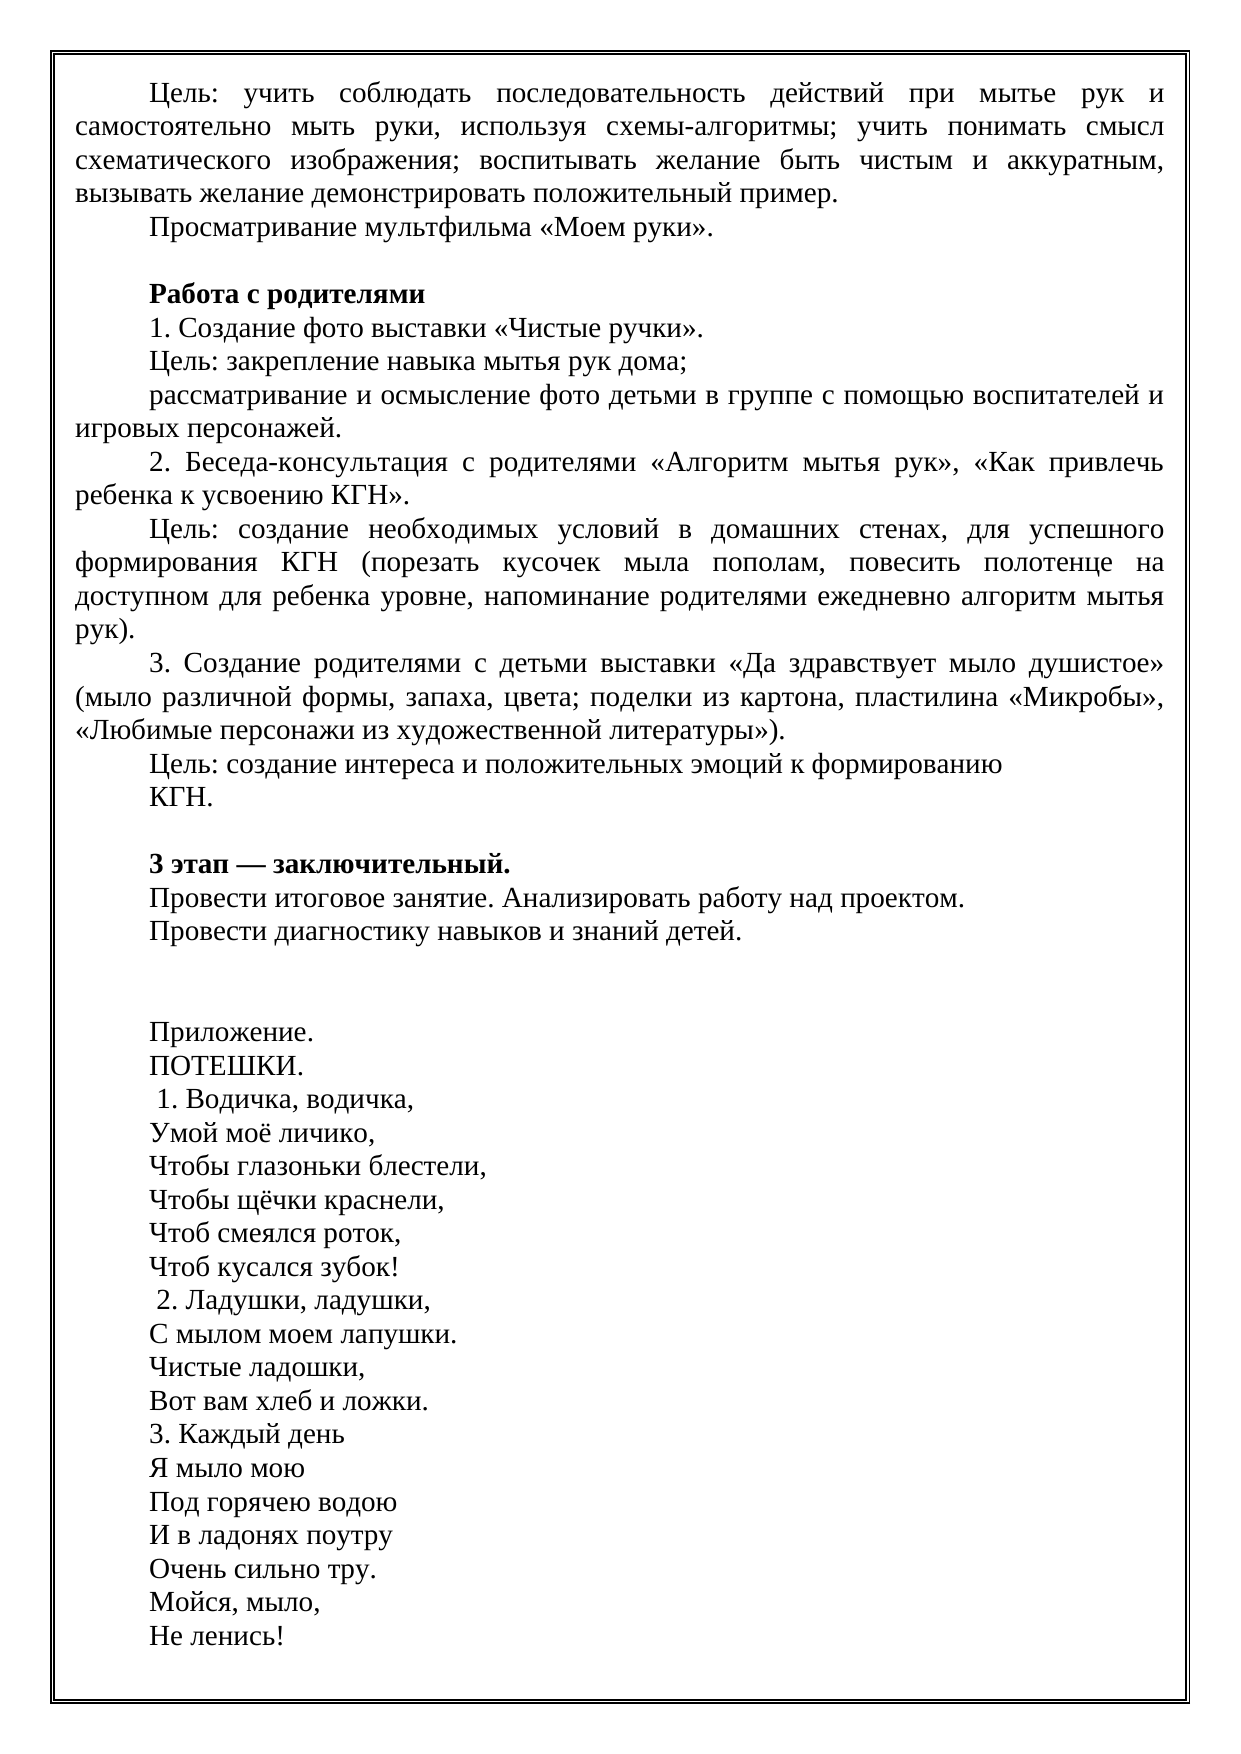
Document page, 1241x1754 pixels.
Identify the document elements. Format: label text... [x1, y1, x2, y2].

text С мылом моем лапушки. [75, 1316, 1165, 1349]
text Провести диагностику навыков и знаний детей. [75, 913, 1165, 947]
text Работа с родителями [75, 276, 1165, 310]
text Приложение. [75, 1014, 1165, 1048]
text Чтобы глазоньки блестели, [75, 1148, 1165, 1182]
text Чтоб кусался зубок! [75, 1249, 1165, 1282]
text Цель: закрепление навыка мытья рук дома; [75, 343, 1165, 377]
text Я мыло мою [75, 1450, 1165, 1484]
text Чтоб смеялся роток, [75, 1215, 1165, 1249]
text ПОТЕШКИ. [75, 1048, 1165, 1081]
text Цель: учить соблюдать последовательность действий при мытье рук и самостоятельно мыть руки, используя схемы-алгоритмы; учить понимать смысл схематического изображения; воспитывать желание быть чистым и аккуратным, вызывать желание демонстрировать положительный пример. [75, 75, 1165, 209]
text Чистые ладошки, [75, 1349, 1165, 1383]
text Чтобы щёчки краснели, [75, 1182, 1165, 1215]
text Мойся, мыло, [75, 1584, 1165, 1618]
text 3 этап — заключительный. [75, 846, 1165, 880]
text И в ладонях поутру [75, 1517, 1165, 1551]
text 1. Водичка, водичка, [75, 1081, 1165, 1115]
text 2. Ладушки, ладушки, [75, 1282, 1165, 1316]
text Цель: создание интереса и положительных эмоций к формированию [75, 746, 1165, 779]
text 3. Создание родителями с детьми выставки «Да здравствует мыло душистое» (мыло различной формы, запаха, цвета; поделки из картона, пластилина «Микробы», «Любимые персонажи из художественной литературы»). [75, 645, 1165, 746]
text КГН. [75, 779, 1165, 813]
text Просматривание мультфильма «Моем руки». [75, 209, 1165, 243]
text Под горячею водою [75, 1484, 1165, 1517]
text Провести итоговое занятие. Анализировать работу над проектом. [75, 880, 1165, 913]
text 1. Создание фото выставки «Чистые ручки». [75, 310, 1165, 343]
text Не ленись! [75, 1618, 1165, 1651]
text 3. Каждый день [75, 1417, 1165, 1450]
text рассматривание и осмысление фото детьми в группе с помощью воспитателей и игровых персонажей. [75, 377, 1165, 444]
text Вот вам хлеб и ложки. [75, 1383, 1165, 1417]
text 2. Беседа-консультация с родителями «Алгоритм мытья рук», «Как привлечь ребенка к усвоению КГН». [75, 444, 1165, 511]
text Умой моё личико, [75, 1115, 1165, 1148]
text Очень сильно тру. [75, 1551, 1165, 1584]
text Цель: создание необходимых условий в домашних стенах, для успешного формирования КГН (порезать кусочек мыла пополам, повесить полотенце на доступном для ребенка уровне, напоминание родителями ежедневно алгоритм мытья рук). [75, 511, 1165, 645]
